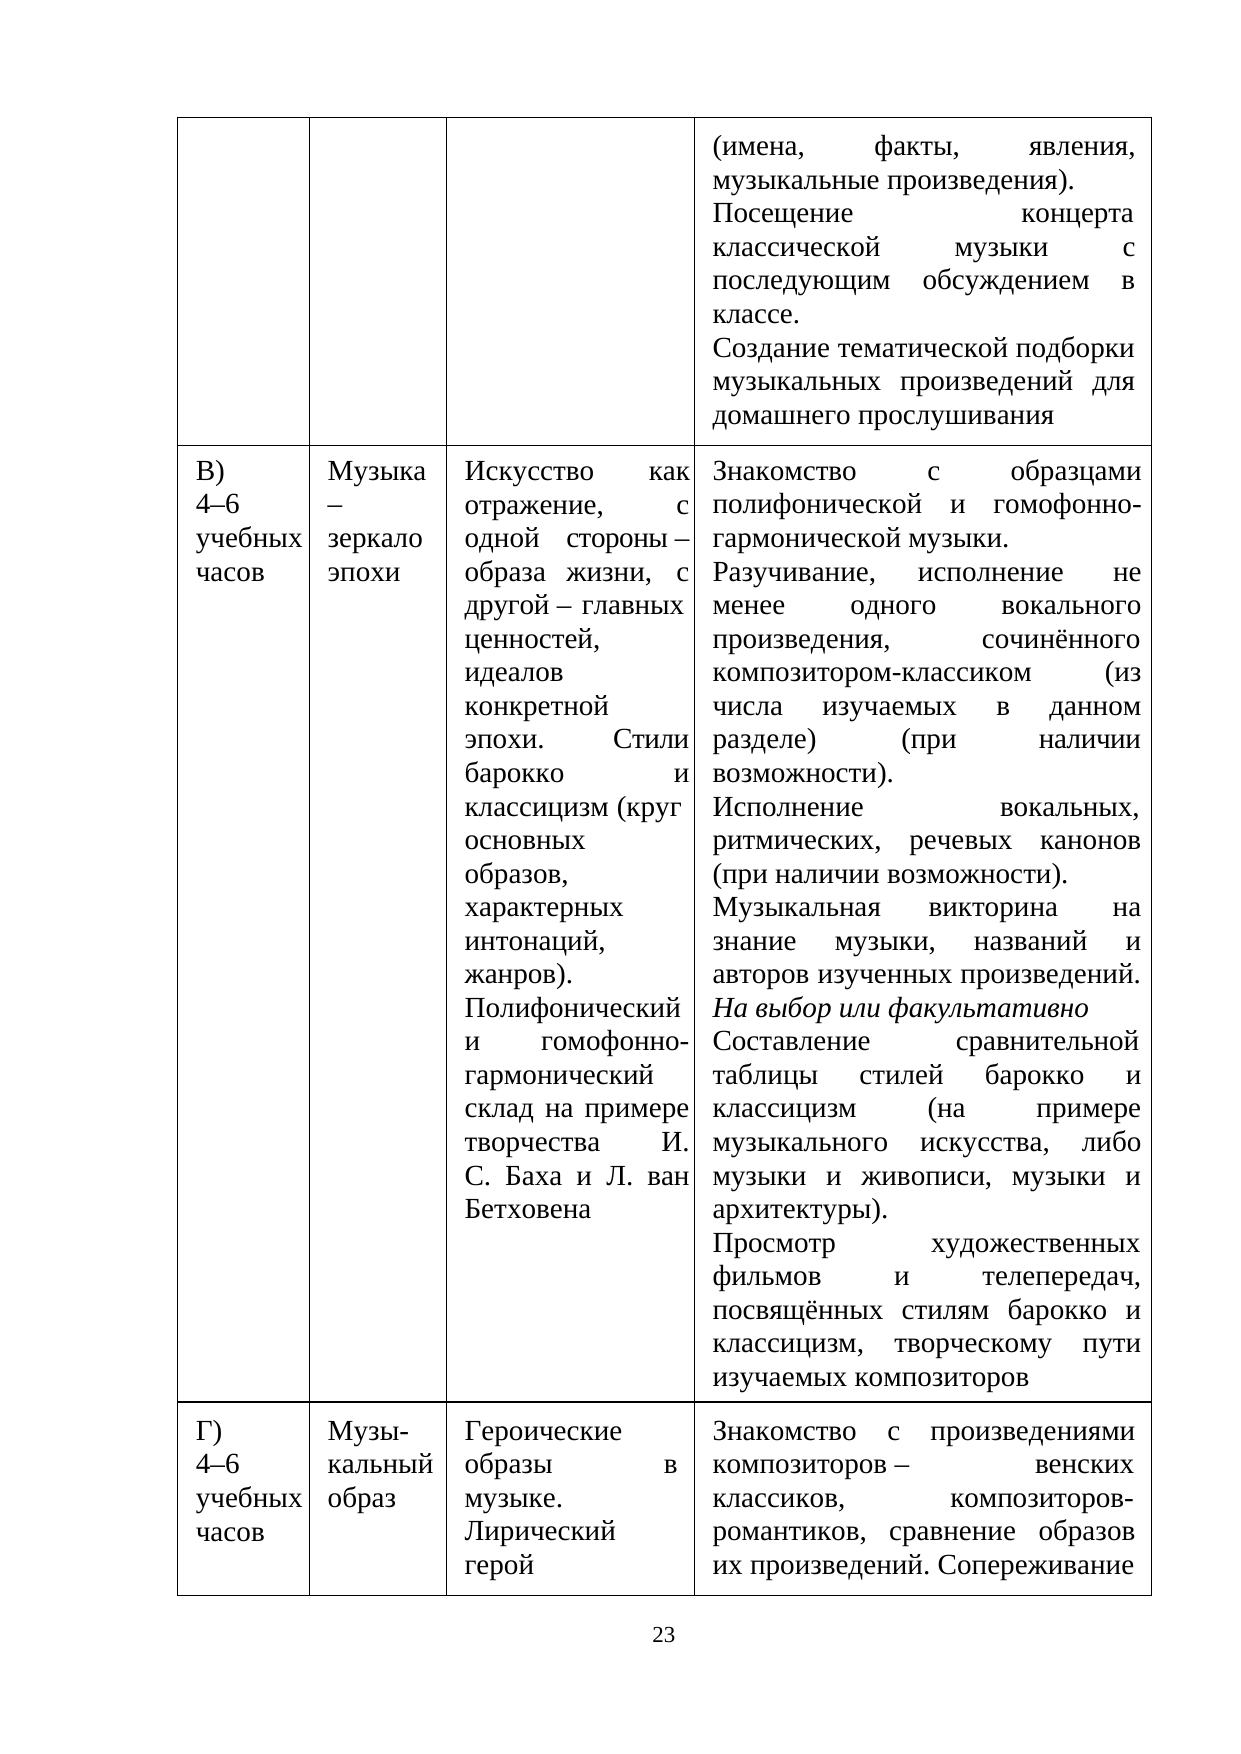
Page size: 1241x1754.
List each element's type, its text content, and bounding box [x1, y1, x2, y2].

table_cell В) 4–6 учебных часов [178, 446, 309, 1401]
table_cell Музыка – зеркало эпохи [310, 446, 446, 1401]
table_cell Г) 4–6 учебных часов [178, 1403, 309, 1595]
table_cell Искусство как отражение, с одной стороны – образа жизни, с другой – главных ценностей, идеалов конкретной эпохи. Стили барокко и классицизм (круг основных образов, характерных интонаций, жанров). Полифонический и гомофонно- гармонический склад на примере творчества И. С. Баха и Л. ван Бетховена [447, 446, 694, 1401]
table_header [310, 118, 446, 444]
table_cell Знакомство с произведениями композиторов – венских классиков, композиторов- романтиков, сравнение образов их произведений. Сопереживание [695, 1403, 1151, 1595]
table_cell Музы- кальный образ [310, 1403, 446, 1595]
table_header [178, 118, 309, 444]
table_cell Знакомство с образцами полифонической и гомофонно- гармонической музыки. Разучивание, исполнение не менее одного вокального произведения, сочинённого композитором-классиком (из числа изучаемых в данном разделе) (при наличии возможности). Исполнение вокальных, ритмических, речевых канонов (при наличии возможности). Музыкальная викторина на знание музыки, названий и авторов изученных произведений. На выбор или факультативно Составление сравнительной таблицы стилей барокко и классицизм (на примере музыкального искусства, либо музыки и живописи, музыки и архитектуры). Просмотр художественных фильмов и телепередач, посвящённых стилям барокко и классицизм, творческому пути изучаемых композиторов [695, 446, 1151, 1401]
table_header [447, 118, 694, 444]
table_header (имена, факты, явления, музыкальные произведения). Посещение концерта классической музыки с последующим обсуждением в классе. Создание тематической подборки музыкальных произведений для домашнего прослушивания [695, 118, 1151, 444]
table_cell Героические образы в музыке. Лирический герой [447, 1403, 694, 1595]
